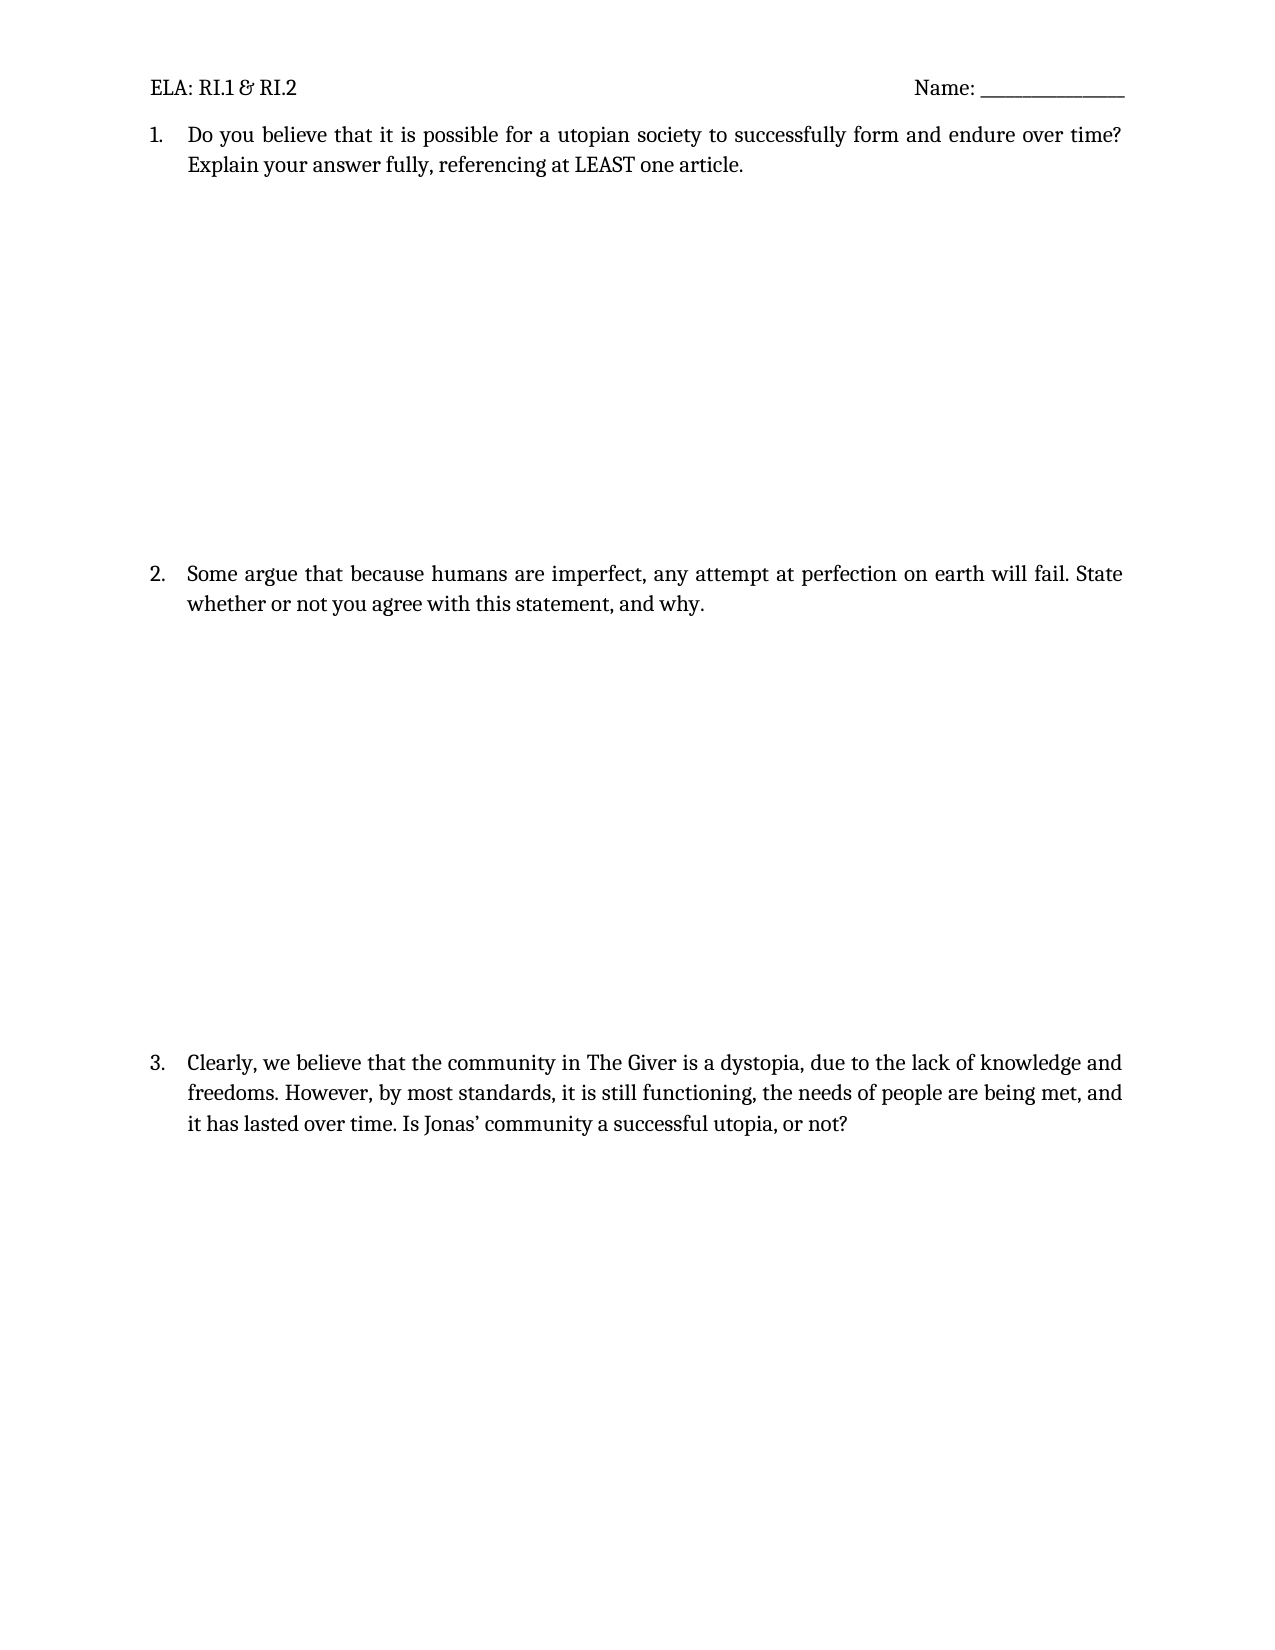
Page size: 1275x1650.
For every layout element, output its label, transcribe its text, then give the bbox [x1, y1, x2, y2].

list Clearly, we believe that the community in The Giver is a dystopia, due to the lack of knowledge and freedoms. However, by most standards, it is still functioning, the needs of people are being met, and it has lasted over time. Is Jonas’ community a successful utopia, or not? [150, 1050, 1125, 1137]
list Some argue that because humans are imperfect, any attempt at perfection on earth will fail. State whether or not you agree with this statement, and why. [150, 560, 1125, 617]
list Do you believe that it is possible for a utopian society to successfully form and endure over time? Explain your answer fully, referencing at LEAST one article. [150, 122, 1125, 178]
